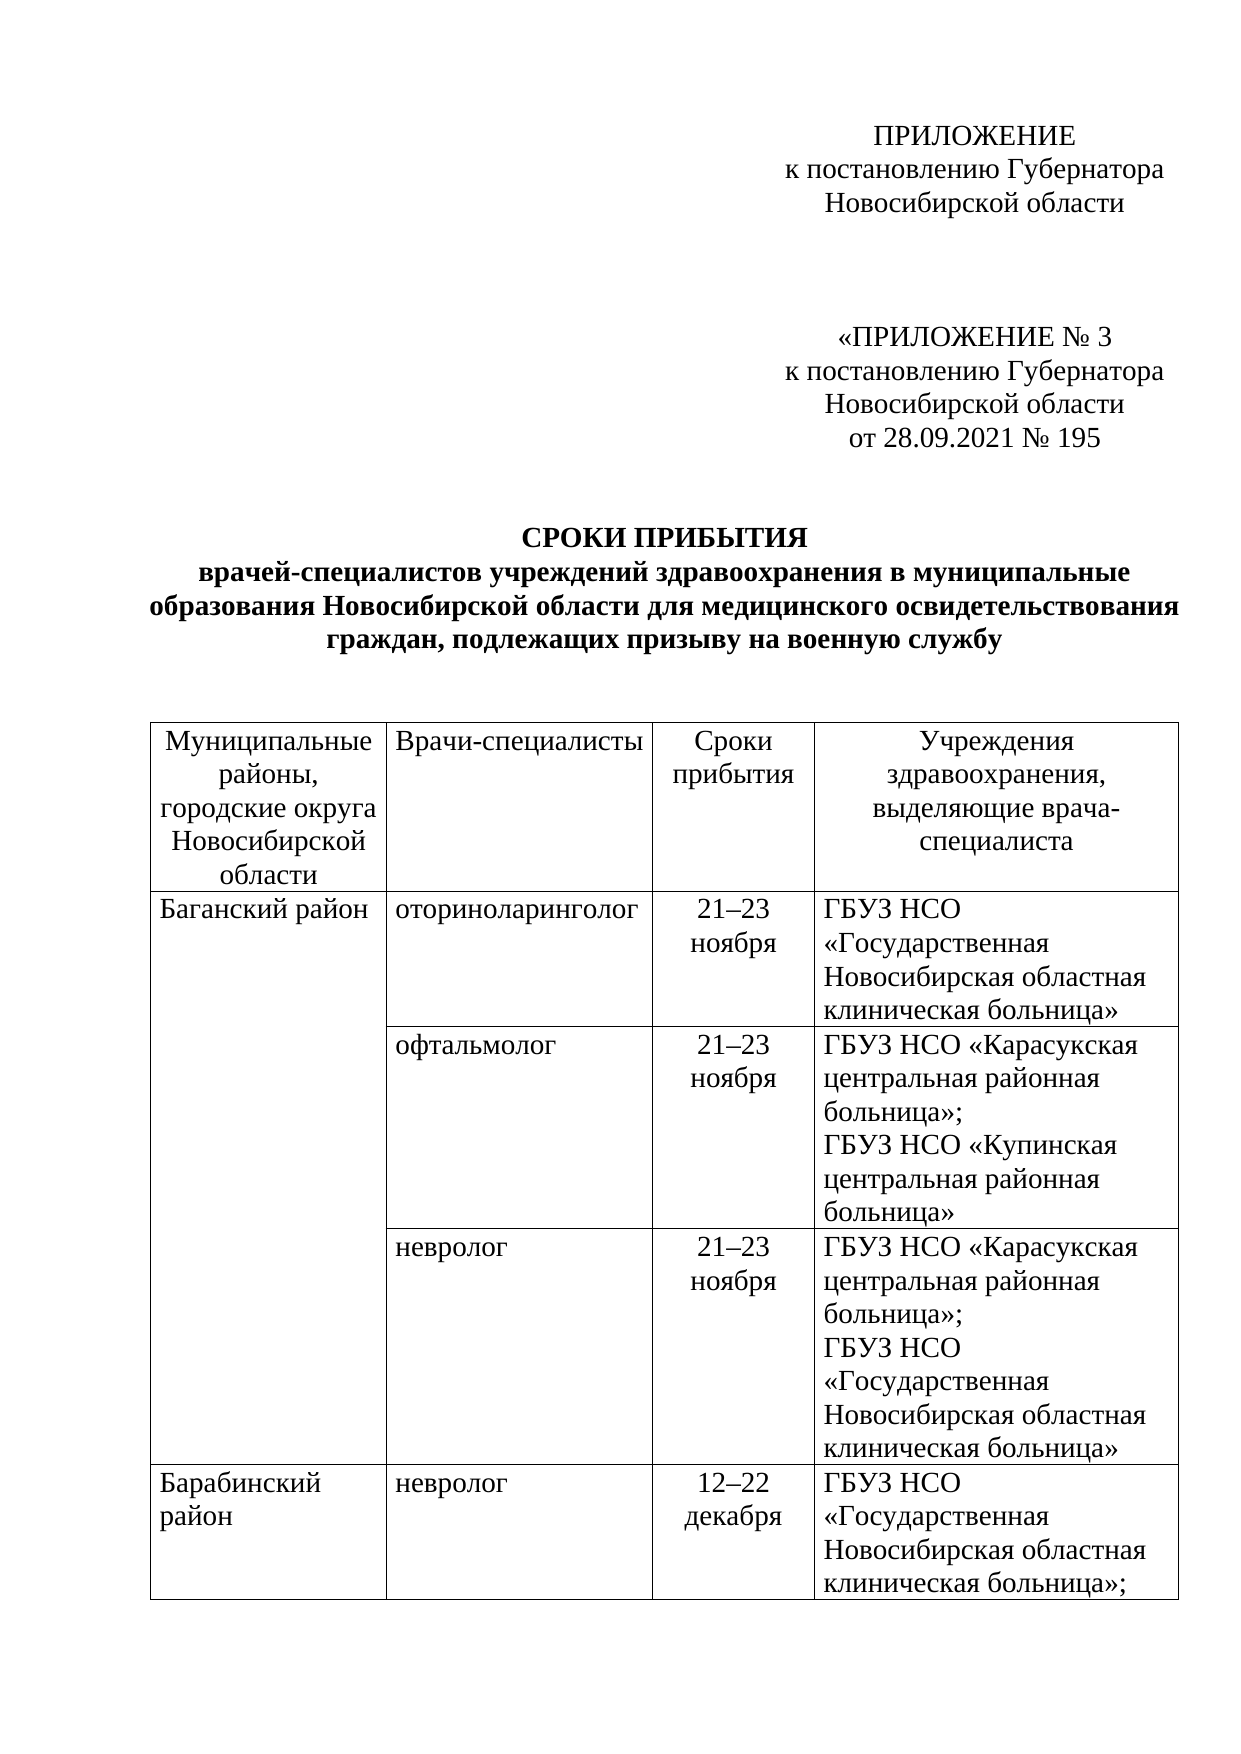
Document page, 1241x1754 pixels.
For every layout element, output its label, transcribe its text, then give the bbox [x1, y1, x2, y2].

text «ПРИЛОЖЕНИЕ № 3 [768, 319, 1181, 353]
table_cell Барабинский район [151, 1465, 386, 1599]
table_cell 21–23 ноября [653, 1229, 814, 1464]
table_cell ГБУЗ НСО «Государственная Новосибирская областная клиническая больница»; [815, 1465, 1178, 1599]
table_cell ГБУЗ НСО «Карасукская центральная районная больница»; ГБУЗ НСО «Государственная Новосибирская областная клиническая больница» [815, 1229, 1178, 1464]
table_cell невролог [387, 1229, 652, 1464]
table_cell оториноларинголог [387, 892, 652, 1026]
text к постановлению Губернатора [768, 152, 1181, 185]
text Новосибирской области [768, 386, 1181, 420]
table_cell 21–23 ноября [653, 892, 814, 1026]
text от 28.09.2021 № 195 [768, 420, 1181, 453]
table_header Сроки прибытия [653, 723, 814, 891]
table_header Врачи-специалисты [387, 723, 652, 891]
text СРОКИ ПРИБЫТИЯ [148, 521, 1181, 554]
table_cell 21–23 ноября [653, 1027, 814, 1228]
table_header Муниципальные районы, городские округа Новосибирской области [151, 723, 386, 891]
text к постановлению Губернатора [768, 353, 1181, 386]
table_cell ГБУЗ НСО «Государственная Новосибирская областная клиническая больница» [815, 892, 1178, 1026]
table_cell невролог [387, 1465, 652, 1599]
table_header Учреждения здравоохранения, выделяющие врача-специалиста [815, 723, 1178, 891]
table_cell ГБУЗ НСО «Карасукская центральная районная больница»; ГБУЗ НСО «Купинская центральная районная больница» [815, 1027, 1178, 1228]
text врачей-специалистов учреждений здравоохранения в муниципальные образования Новосибирской области для медицинского освидетельствования граждан, подлежащих призыву на военную службу [148, 554, 1181, 655]
table_cell 12–22 декабря [653, 1465, 814, 1599]
text Новосибирской области [768, 185, 1181, 219]
table_cell офтальмолог [387, 1027, 652, 1228]
table_cell Баганский район [151, 892, 386, 1464]
text ПРИЛОЖЕНИЕ [768, 118, 1181, 152]
